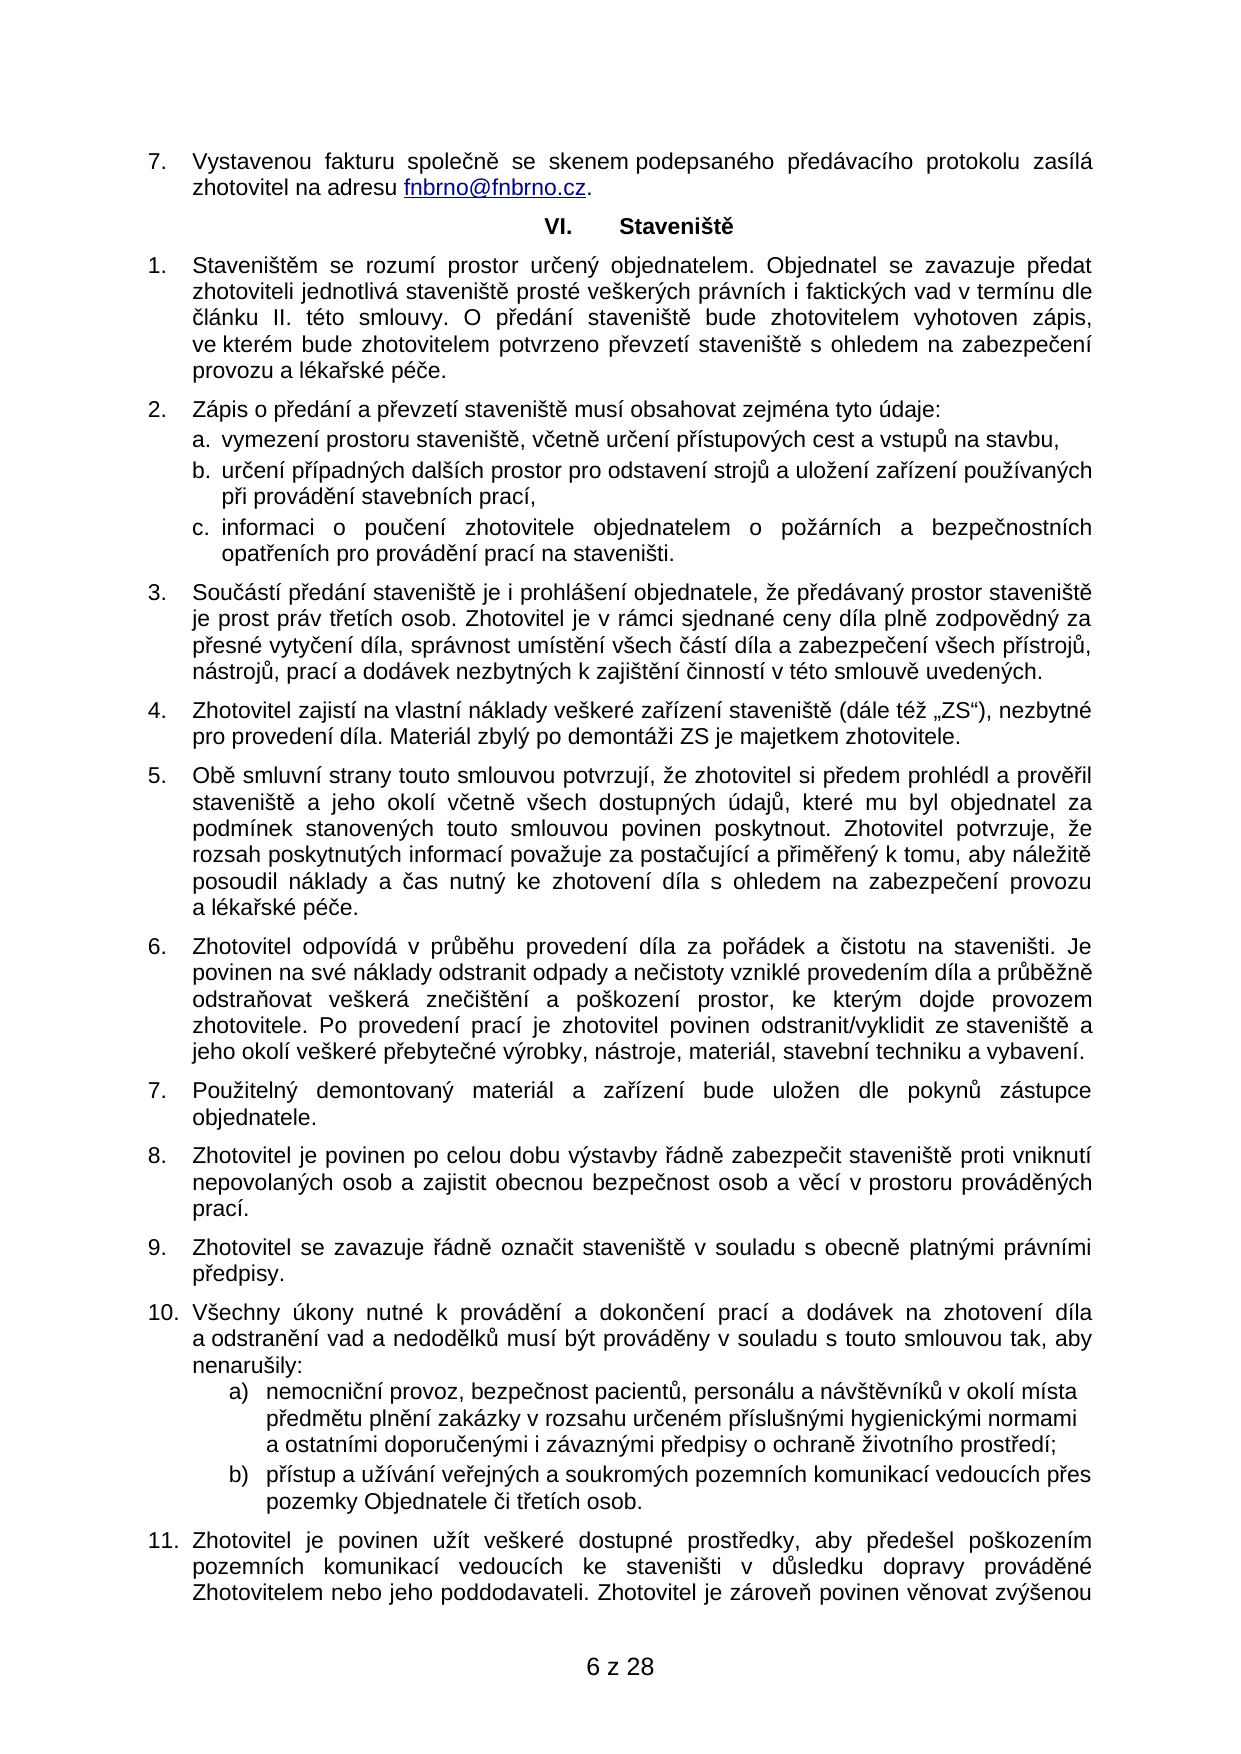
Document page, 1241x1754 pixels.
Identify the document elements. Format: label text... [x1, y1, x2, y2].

list Staveništěm se rozumí prostor určený objednatelem. Objednatel se zavazuje předat zhotoviteli jednotlivá staveniště prosté veškerých právních i faktických vad v termínu dle článku II. této smlouvy. O předání staveniště bude zhotovitelem vyhotoven zápis, ve kterém bude zhotovitelem potvrzeno převzetí staveniště s ohledem na zabezpečení provozu a lékařské péče. [148, 252, 1093, 383]
list přístup a užívání veřejných a soukromých pozemních komunikací vedoucích přes pozemky Objednatele či třetích osob. [228, 1461, 1093, 1514]
list Použitelný demontovaný materiál a zařízení bude uložen dle pokynů zástupce objednatele. [148, 1077, 1093, 1130]
list Všechny úkony nutné k provádění a dokončení prací a dodávek na zhotovení díla a odstranění vad a nedodělků musí být prováděny v souladu s touto smlouvou tak, aby nenarušily: [148, 1299, 1093, 1378]
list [148, 1527, 1093, 1606]
list Staveniště [185, 213, 1093, 239]
list Zhotovitel se zavazuje řádně označit staveniště v souladu s obecně platnými právními předpisy. [148, 1234, 1093, 1287]
list Zhotovitel je povinen po celou dobu výstavby řádně zabezpečit staveniště proti vniknutí nepovolaných osob a zajistit obecnou bezpečnost osob a věcí v prostoru prováděných prací. [148, 1142, 1093, 1221]
list Vystavenou fakturu společně se skenem podepsaného předávacího protokolu zasílá zhotovitel na adresu fnbrno@fnbrno.cz. [148, 148, 1093, 200]
list Zhotovitel odpovídá v průběhu provedení díla za pořádek a čistotu na staveništi. Je povinen na své náklady odstranit odpady a nečistoty vzniklé provedením díla a průběžně odstraňovat veškerá znečištění a poškození prostor, ke kterým dojde provozem zhotovitele. Po provedení prací je zhotovitel povinen odstranit/vyklidit ze staveniště a jeho okolí veškeré přebytečné výrobky, nástroje, materiál, stavební techniku a vybavení. [148, 933, 1093, 1064]
list Zápis o předání a převzetí staveniště musí obsahovat zejména tyto údaje: [148, 396, 1093, 422]
list určení případných dalších prostor pro odstavení strojů a uložení zařízení používaných při provádění stavebních prací, [192, 457, 1093, 510]
list Součástí předání staveniště je i prohlášení objednatele, že předávaný prostor staveniště je prost práv třetích osob. Zhotovitel je v rámci sjednané ceny díla plně zodpovědný za přesné vytyčení díla, správnost umístění všech částí díla a zabezpečení všech přístrojů, nástrojů, prací a dodávek nezbytných k zajištění činností v této smlouvě uvedených. [148, 579, 1093, 684]
list vymezení prostoru staveniště, včetně určení přístupových cest a vstupů na stavbu, [192, 426, 1093, 453]
list nemocniční provoz, bezpečnost pacientů, personálu a návštěvníků v okolí místa předmětu plnění zakázky v rozsahu určeném příslušnými hygienickými normami a ostatními doporučenými i závaznými předpisy o ochraně životního prostředí; [228, 1378, 1093, 1457]
list informaci o poučení zhotovitele objednatelem o požárních a bezpečnostních opatřeních pro provádění prací na staveništi. [192, 514, 1093, 567]
list Zhotovitel zajistí na vlastní náklady veškeré zařízení staveniště (dále též „ZS“), nezbytné pro provedení díla. Materiál zbylý po demontáži ZS je majetkem zhotovitele. [148, 697, 1093, 750]
list Obě smluvní strany touto smlouvou potvrzují, že zhotovitel si předem prohlédl a prověřil staveniště a jeho okolí včetně všech dostupných údajů, které mu byl objednatel za podmínek stanovených touto smlouvou povinen poskytnout. Zhotovitel potvrzuje, že rozsah poskytnutých informací považuje za postačující a přiměřený k tomu, aby náležitě posoudil náklady a čas nutný ke zhotovení díla s ohledem na zabezpečení provozu a lékařské péče. [148, 762, 1093, 920]
